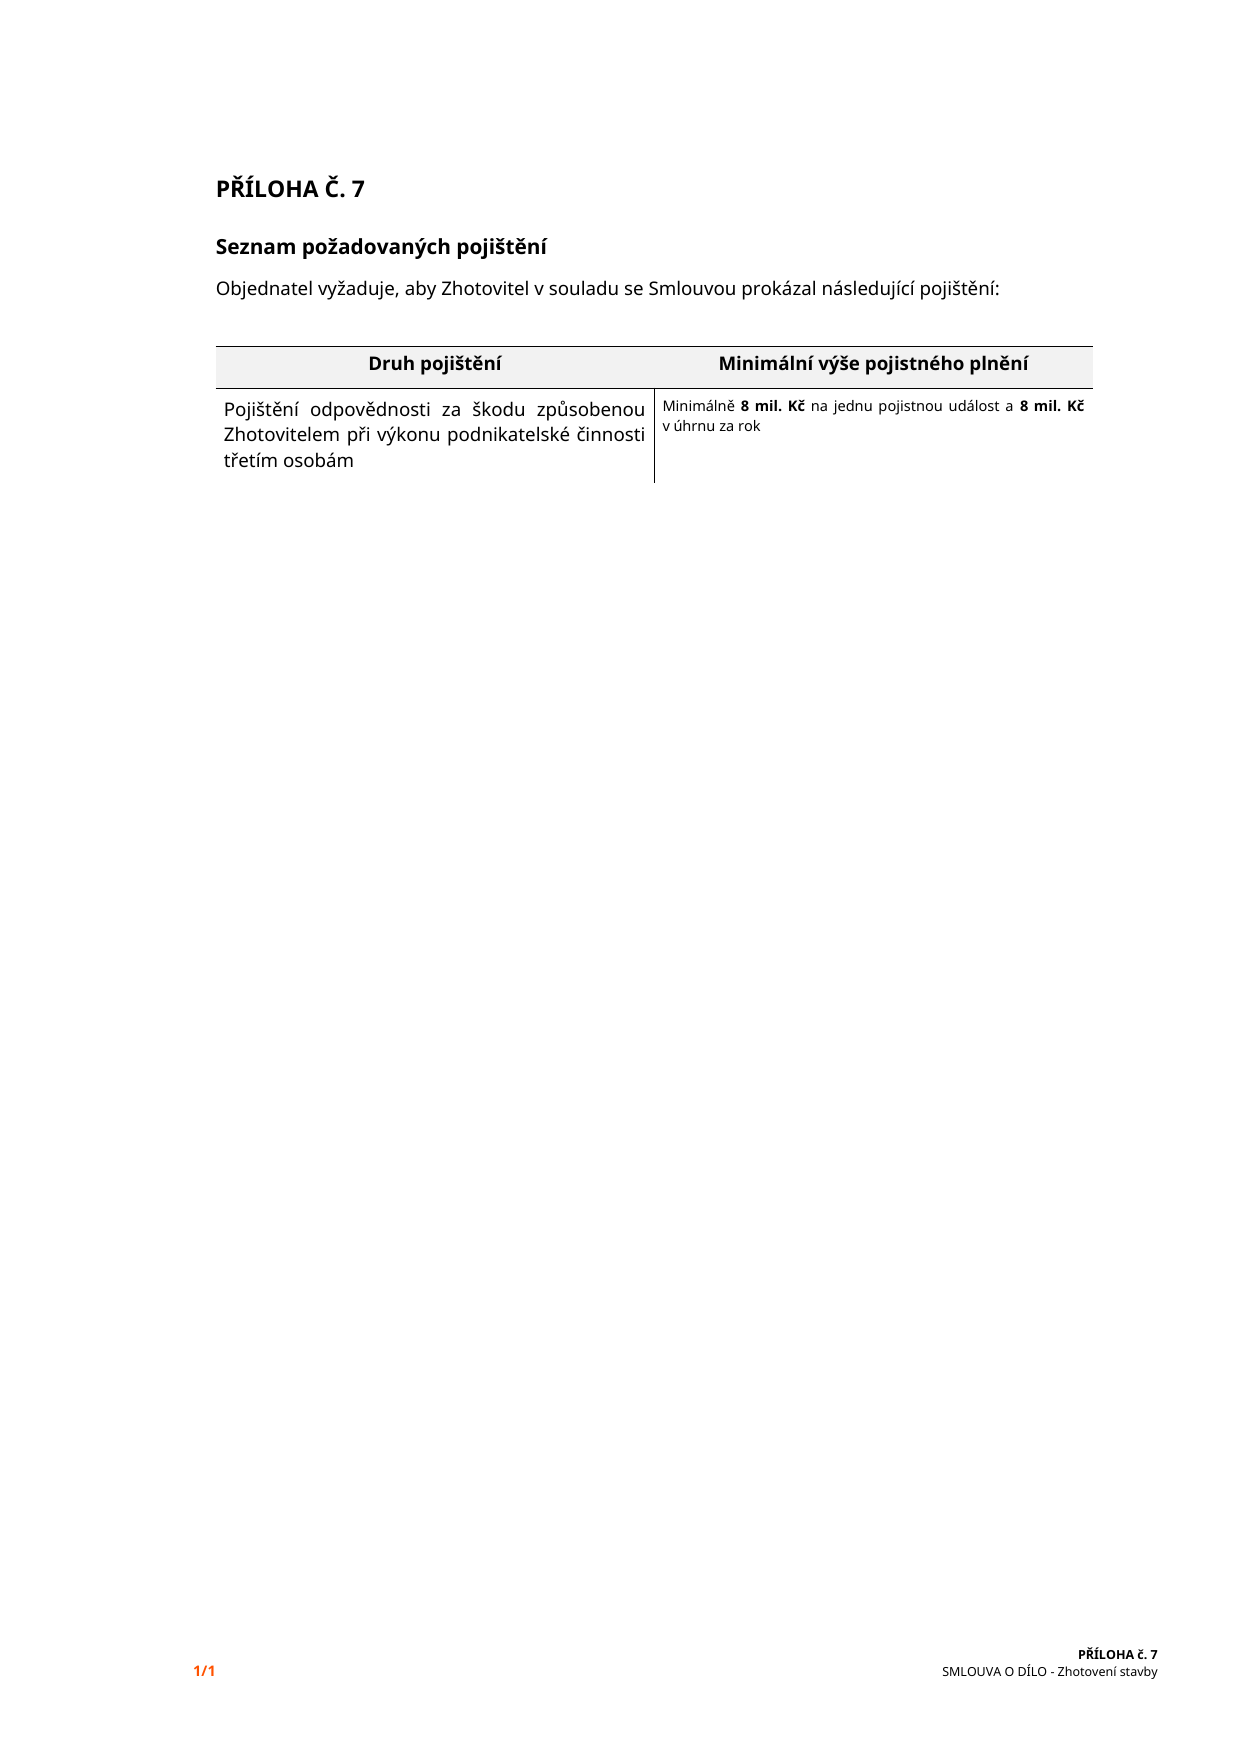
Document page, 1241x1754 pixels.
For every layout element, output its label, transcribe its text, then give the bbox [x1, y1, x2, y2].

table_cell Pojištění odpovědnosti za škodu způsobenou Zhotovitelem při výkonu podnikatelské činnosti třetím osobám [216, 389, 654, 482]
text Seznam požadovaných pojištění [216, 232, 1093, 260]
table_header Minimální výše pojistného plnění [654, 347, 1093, 388]
text Objednatel vyžaduje, aby Zhotovitel v souladu se Smlouvou prokázal následující pojištění: [216, 276, 1093, 301]
text Příloha č. 7 [216, 172, 1093, 204]
table_cell Minimálně 8 mil. Kč na jednu pojistnou událost a 8 mil. Kč v úhrnu za rok [655, 389, 1093, 482]
table_header Druh pojištění [216, 347, 654, 388]
